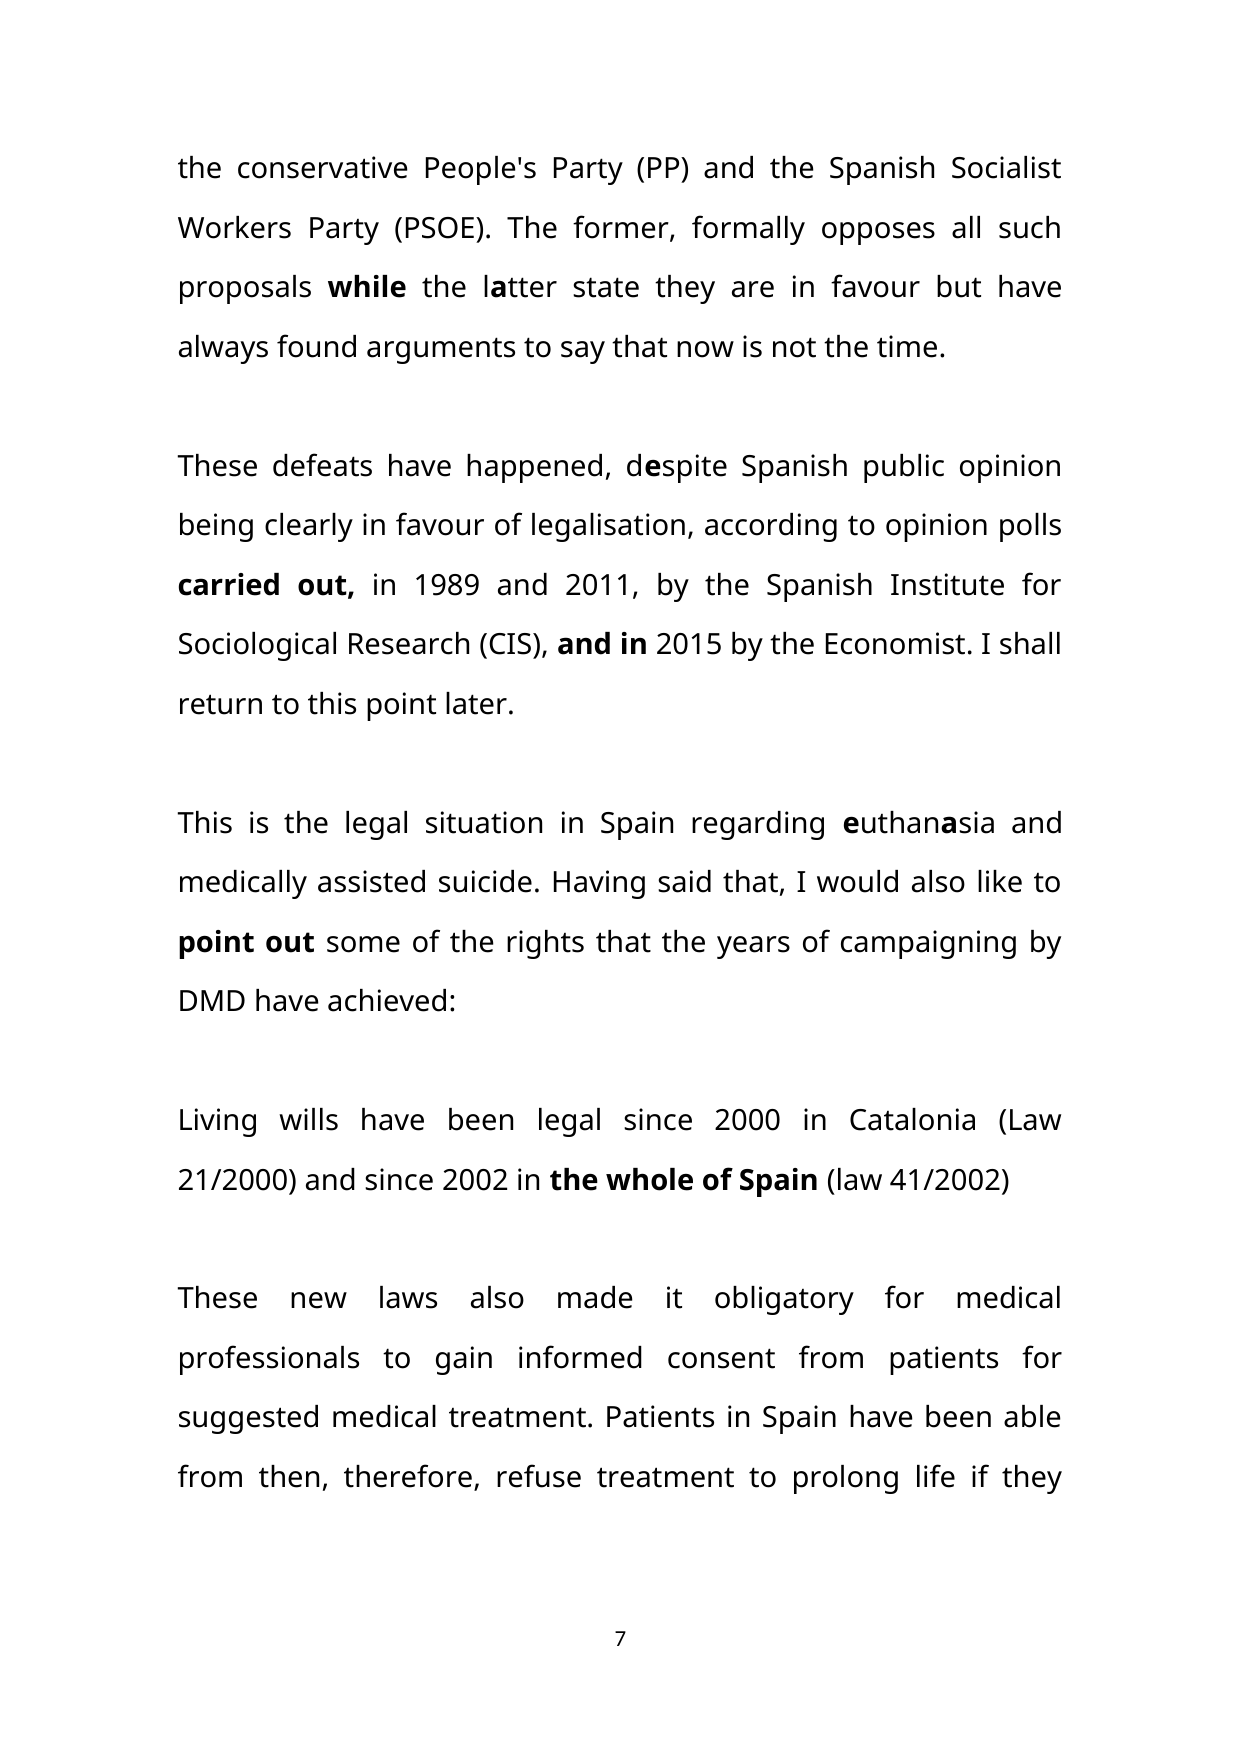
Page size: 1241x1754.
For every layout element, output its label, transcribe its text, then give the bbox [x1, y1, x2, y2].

text Living wills have been legal since 2000 in Catalonia (Law 21/2000) and since 2002 in the whole of Spain (law 41/2002) [177, 1099, 1063, 1198]
text These defeats have happened, despite Spanish public opinion being clearly in favour of legalisation, according to opinion polls carried out, in 1989 and 2011, by the Spanish Institute for Sociological Research (CIS), and in 2015 by the Economist. I shall return to this point later. [177, 445, 1063, 723]
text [177, 1278, 1063, 1496]
text This is the legal situation in Spain regarding euthanasia and medically assisted suicide. Having said that, I would also like to point out some of the rights that the years of campaigning by DMD have achieved: [177, 802, 1063, 1020]
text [177, 148, 1063, 366]
